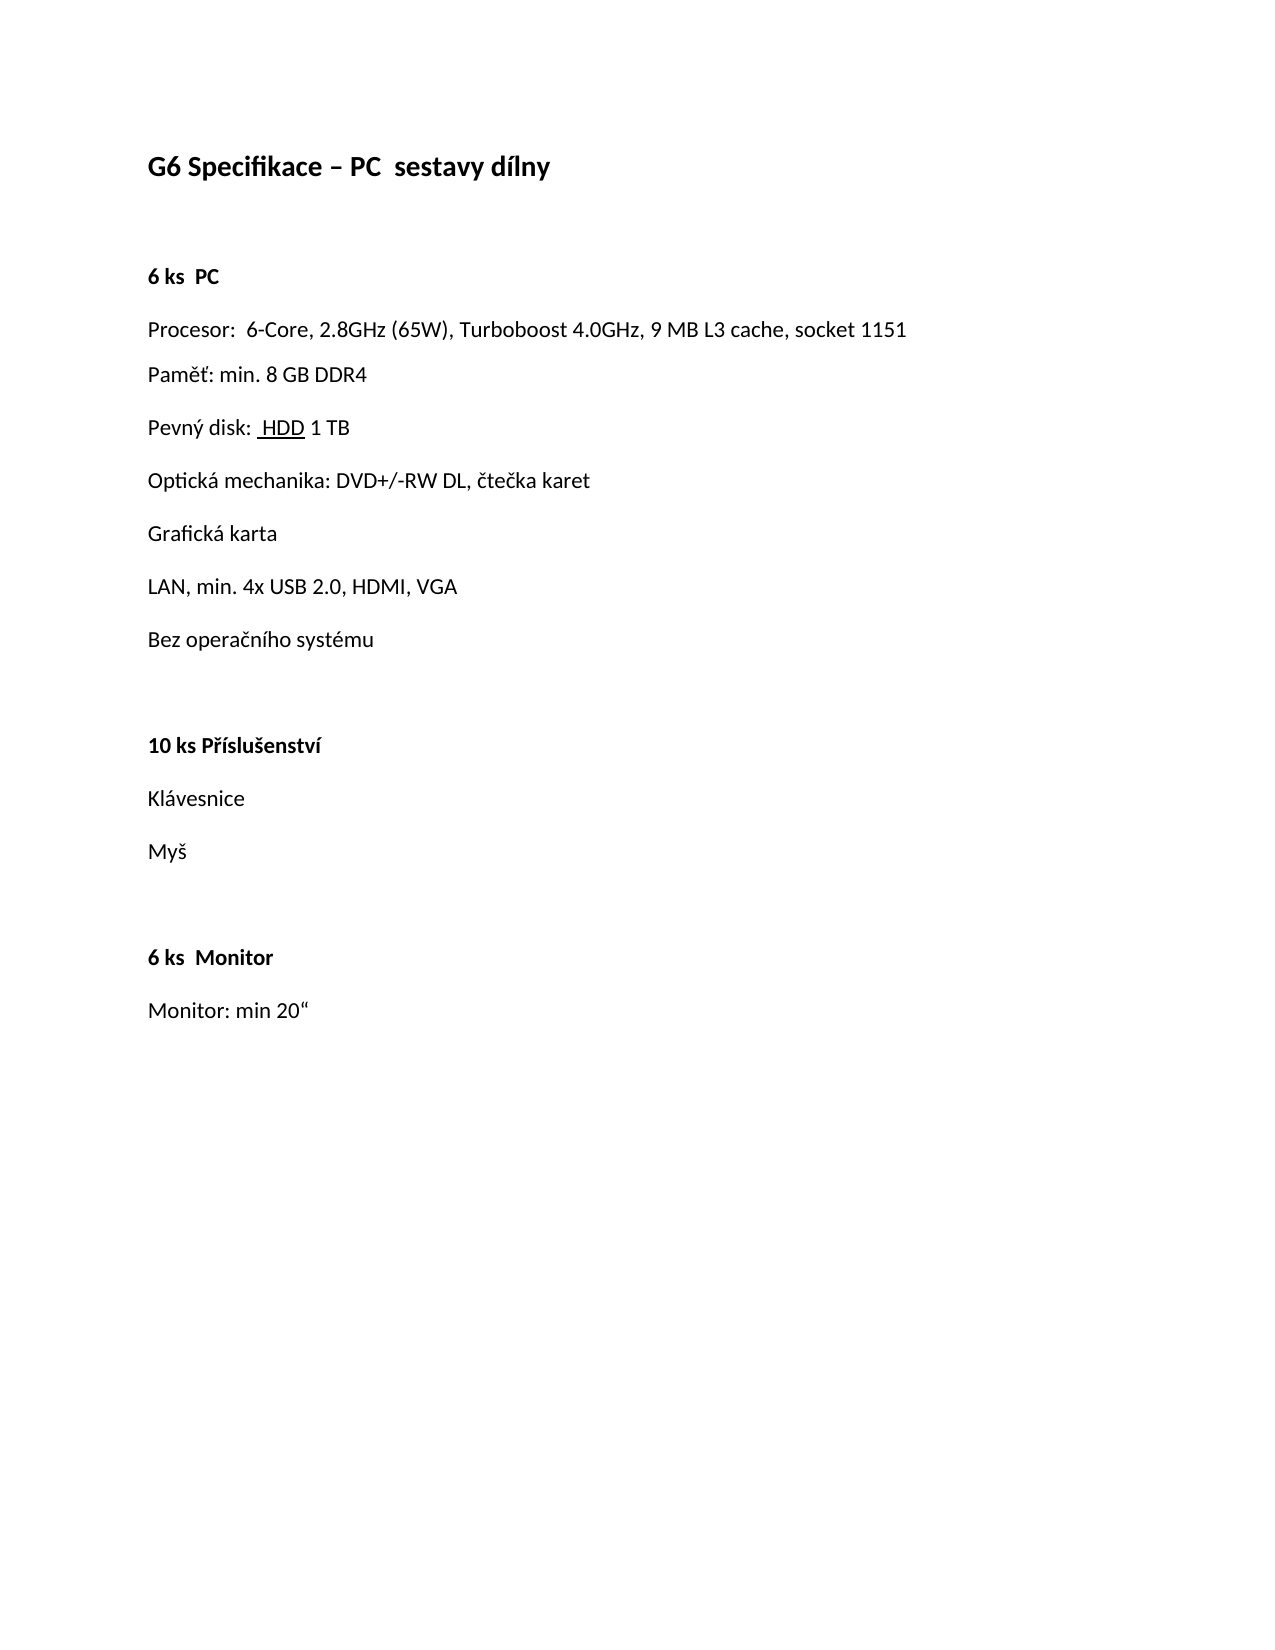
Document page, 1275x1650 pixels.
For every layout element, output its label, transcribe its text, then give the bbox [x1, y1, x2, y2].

text LAN, min. 4x USB 2.0, HDMI, VGA [148, 572, 1127, 600]
text Bez operačního systému [148, 625, 1127, 653]
text Pevný disk: HDD 1 TB [148, 413, 1127, 441]
text Procesor: 6-Core, 2.8GHz (65W), Turboboost 4.0GHz, 9 MB L3 cache, socket 1151 [148, 315, 1127, 343]
text Klávesnice [148, 784, 1127, 812]
text 10 ks Příslušenství [148, 731, 1127, 759]
text Myš [148, 837, 1127, 865]
text 6 ks PC [148, 262, 1127, 290]
text Optická mechanika: DVD+/-RW DL, čtečka karet [148, 466, 1127, 494]
text Monitor: min 20“ [148, 996, 1127, 1024]
text G6 Specifikace – PC sestavy dílny [148, 148, 1127, 183]
text Paměť: min. 8 GB DDR4 [148, 360, 1127, 388]
text 6 ks Monitor [148, 943, 1127, 971]
text Grafická karta [148, 519, 1127, 547]
